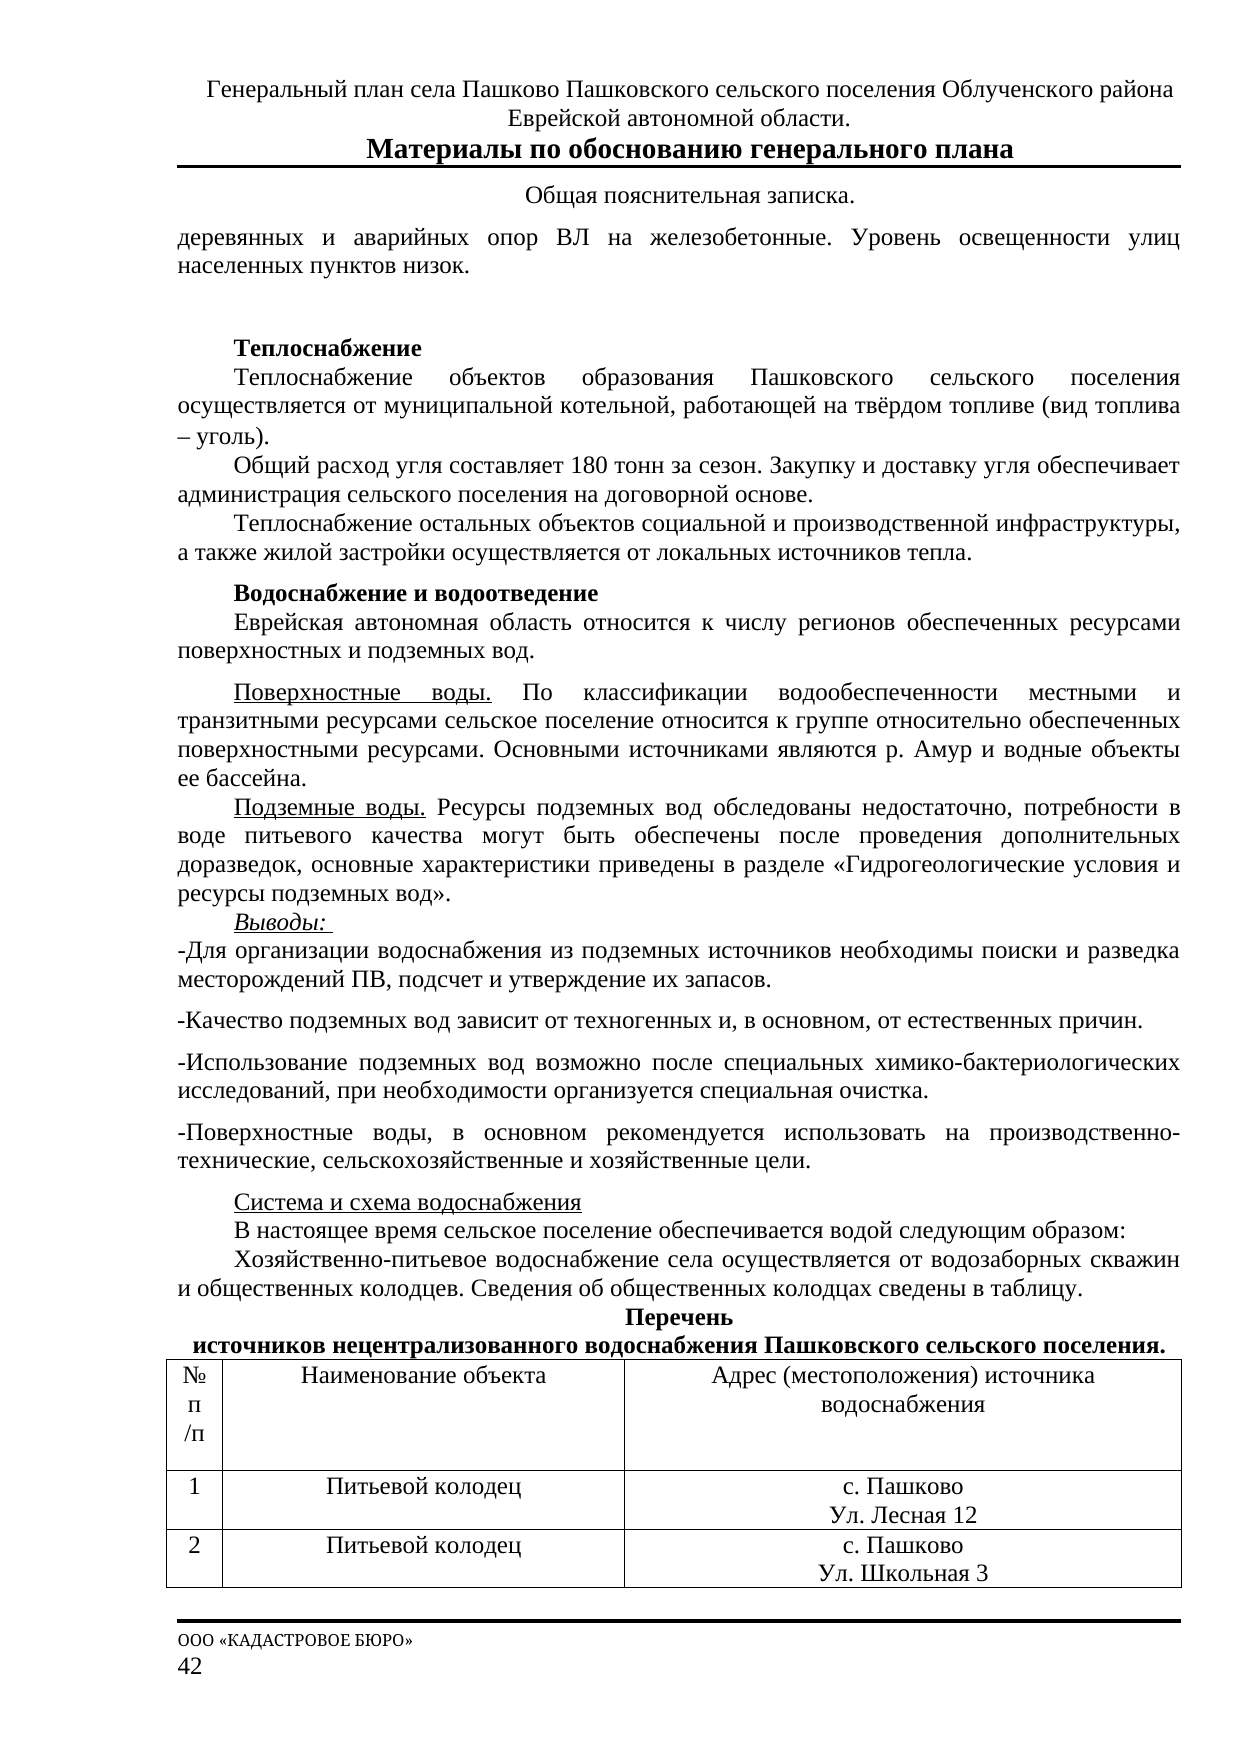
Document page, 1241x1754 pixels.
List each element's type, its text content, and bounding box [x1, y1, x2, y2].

text источников нецентрализованного водоснабжения Пашковского сельского поселения. [177, 1330, 1181, 1359]
text Водоснабжение и водоотведение [177, 578, 1181, 607]
text Еврейская автономная область относится к числу регионов обеспеченных ресурсами поверхностных и подземных вод. [177, 607, 1181, 664]
text Теплоснабжение объектов образования Пашковского сельского поселения осуществляется от муниципальной котельной, работающей на твёрдом топливе (вид топлива – уголь). [177, 362, 1181, 450]
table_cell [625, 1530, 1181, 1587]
text Перечень [177, 1302, 1181, 1330]
text Выводы: [177, 907, 1181, 935]
text В настоящее время сельское поселение обеспечивается водой следующим образом: [177, 1215, 1181, 1244]
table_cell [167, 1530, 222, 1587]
text Хозяйственно-питьевое водоснабжение села осуществляется от водозаборных скважин и общественных колодцев. Сведения об общественных колодцах сведены в таблицу. [177, 1244, 1181, 1302]
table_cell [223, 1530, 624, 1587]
text -Поверхностные воды, в основном рекомендуется использовать на производственно-технические, сельскохозяйственные и хозяйственные цели. [177, 1117, 1181, 1174]
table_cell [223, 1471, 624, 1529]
text -Для организации водоснабжения из подземных источников необходимы поиски и разведка месторождений ПВ, подсчет и утверждение их запасов. [177, 935, 1181, 993]
text Теплоснабжение остальных объектов социальной и производственной инфраструктуры, а также жилой застройки осуществляется от локальных источников тепла. [177, 508, 1181, 565]
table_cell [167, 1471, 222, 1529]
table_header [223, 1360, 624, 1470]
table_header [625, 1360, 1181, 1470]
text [177, 222, 1181, 279]
text -Качество подземных вод зависит от техногенных и, в основном, от естественных причин. [177, 1005, 1181, 1034]
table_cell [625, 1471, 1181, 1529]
text Теплоснабжение [177, 333, 1181, 362]
text -Использование подземных вод возможно после специальных химико-бактериологических исследований, при необходимости организуется специальная очистка. [177, 1047, 1181, 1104]
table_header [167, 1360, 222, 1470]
text Система и схема водоснабжения [177, 1187, 1181, 1215]
text Подземные воды. Ресурсы подземных вод обследованы недостаточно, потребности в воде питьевого качества могут быть обеспечены после проведения дополнительных доразведок, основные характеристики приведены в разделе «Гидрогеологические условия и ресурсы подземных вод». [177, 792, 1181, 907]
text Общий расход угля составляет 180 тонн за сезон. Закупку и доставку угля обеспечивает администрация сельского поселения на договорной основе. [177, 450, 1181, 508]
text Поверхностные воды. По классификации водообеспеченности местными и транзитными ресурсами сельское поселение относится к группе относительно обеспеченных поверхностными ресурсами. Основными источниками являются р. Амур и водные объекты ее бассейна. [177, 677, 1181, 792]
